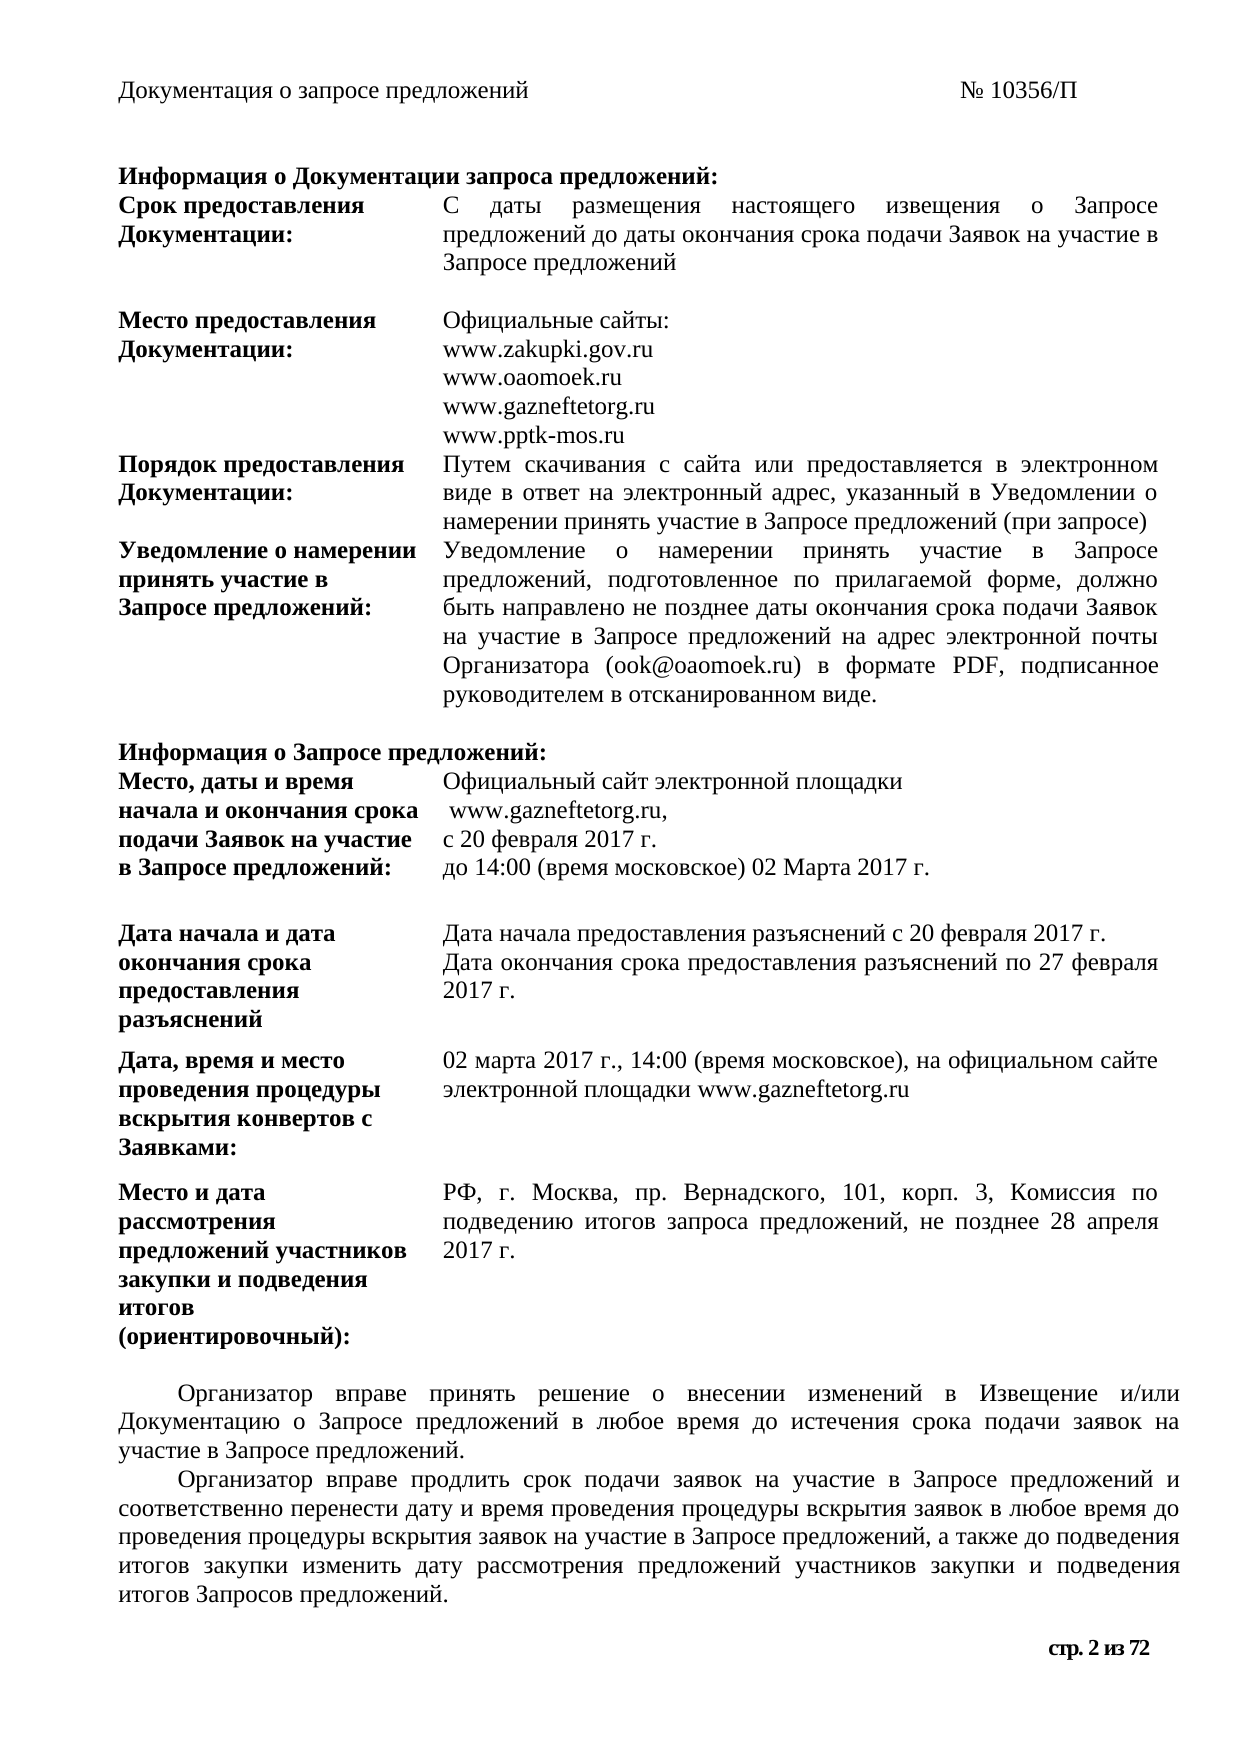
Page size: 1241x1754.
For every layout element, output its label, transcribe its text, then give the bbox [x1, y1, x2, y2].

text Информация о Запросе предложений: [118, 737, 1181, 766]
table_cell Место и дата рассмотрения предложений участников закупки и подведения итогов (ориентировочный): [107, 1178, 431, 1349]
table_cell Дата начала предоставления разъяснений с 20 февраля 2017 г. Дата окончания срока предоставления разъяснений по 27 февраля 2017 г. [431, 918, 1170, 1045]
table_cell Уведомление о намерении принять участие в Запросе предложений: [107, 535, 431, 709]
table_header С даты размещения настоящего извещения о Запросе предложений до даты окончания срока подачи Заявок на участие в Запросе предложений Официальные сайты: www.zakupki.gov.ru www.oaomoek.ru www.gazneftetorg.ru www.pptk-mos.ru Путем скачивания с сайта или предоставляется в электронном виде в ответ на электронный адрес, указанный в Уведомлении о намерении принять участие в Запросе предложений (при запросе) [431, 190, 1170, 535]
table_cell Дата начала и дата окончания срока предоставления разъяснений [107, 918, 431, 1045]
text Информация о Документации запроса предложений: [118, 161, 1181, 190]
table_cell Уведомление о намерении принять участие в Запросе предложений, подготовленное по прилагаемой форме, должно быть направлено не позднее даты окончания срока подачи Заявок на участие в Запросе предложений на адрес электронной почты Организатора (ook@oaomoek.ru) в формате PDF, подписанное руководителем в отсканированном виде. [431, 535, 1170, 709]
table_header Срок предоставления Документации: Место предоставления Документации: Порядок предоставления Документации: [107, 190, 431, 535]
table_cell 02 марта 2017 г., 14:00 (время московское), на официальном сайте электронной площадки www.gazneftetorg.ru [431, 1045, 1170, 1177]
text Организатор вправе продлить срок подачи заявок на участие в Запросе предложений и соответственно перенести дату и время проведения процедуры вскрытия заявок в любое время до проведения процедуры вскрытия заявок на участие в Запросе предложений, а также до подведения итогов закупки изменить дату рассмотрения предложений участников закупки и подведения итогов Запросов предложений. [118, 1464, 1181, 1608]
table_header Место, даты и время начала и окончания срока подачи Заявок на участие в Запросе предложений: [107, 766, 431, 918]
table_cell РФ, г. Москва, пр. Вернадского, 101, корп. 3, Комиссия по подведению итогов запроса предложений, не позднее 28 апреля 2017 г. [431, 1178, 1170, 1349]
table_cell Дата, время и место проведения процедуры вскрытия конвертов с Заявками: [107, 1045, 431, 1177]
text Организатор вправе принять решение о внесении изменений в Извещение и/или Документацию о Запросе предложений в любое время до истечения срока подачи заявок на участие в Запросе предложений. [118, 1378, 1181, 1464]
table_header Официальный сайт электронной площадки www.gazneftetorg.ru, с 20 февраля 2017 г. до 14:00 (время московское) 02 Марта 2017 г. [431, 766, 1170, 918]
